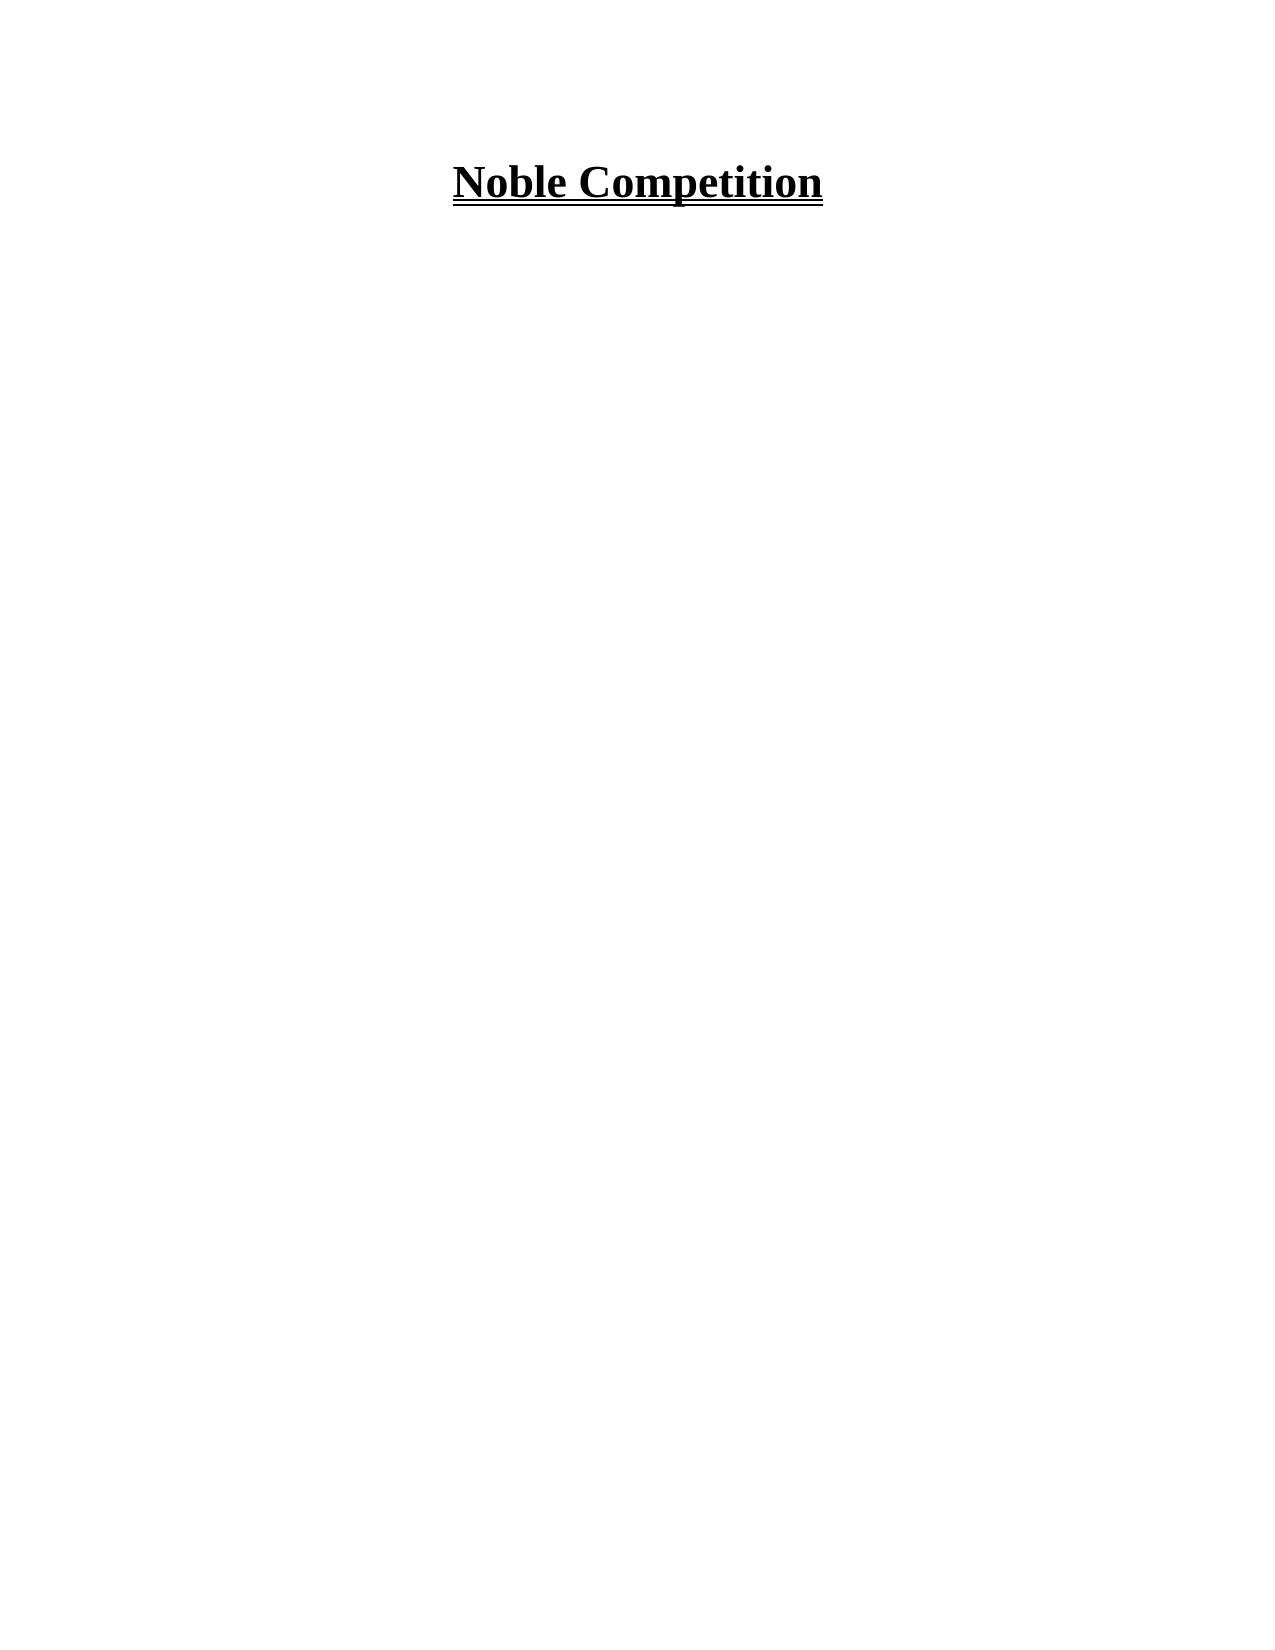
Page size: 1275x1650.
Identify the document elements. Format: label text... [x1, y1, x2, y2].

subtitle Noble Competition [150, 154, 1125, 207]
